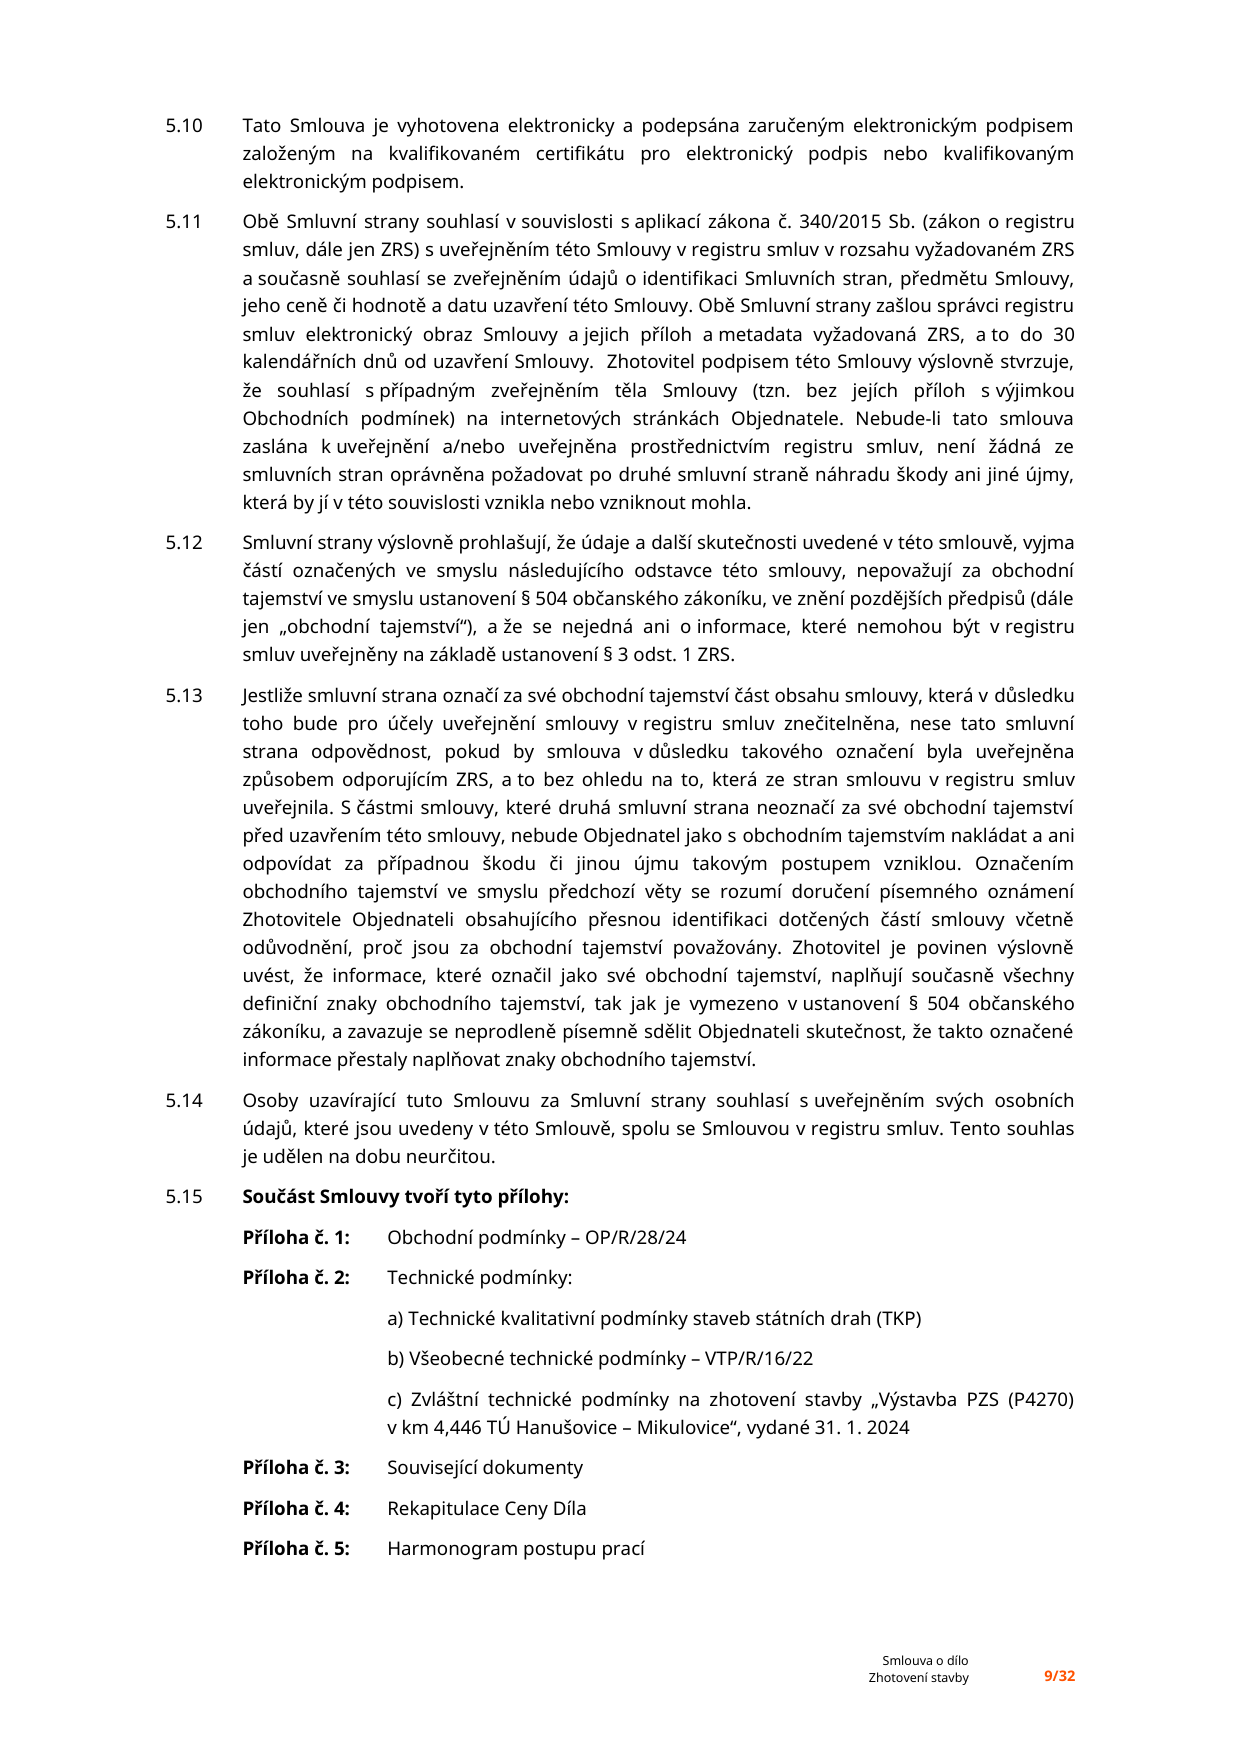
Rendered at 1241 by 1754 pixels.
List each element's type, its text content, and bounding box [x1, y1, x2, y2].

text Příloha č. 2: Technické podmínky: [242, 1264, 1075, 1290]
text b) Všeobecné technické podmínky – VTP/R/16/22 [387, 1346, 1075, 1371]
text Jestliže smluvní strana označí za své obchodní tajemství část obsahu smlouvy, která v důsledku toho bude pro účely uveřejnění smlouvy v registru smluv znečitelněna, nese tato smluvní strana odpovědnost, pokud by smlouva v důsledku takového označení byla uveřejněna způsobem odporujícím ZRS, a to bez ohledu na to, která ze stran smlouvu v registru smluv uveřejnila. S částmi smlouvy, které druhá smluvní strana neoznačí za své obchodní tajemství před uzavřením této smlouvy, nebude Objednatel jako s obchodním tajemstvím nakládat a ani odpovídat za případnou škodu či jinou újmu takovým postupem vzniklou. Označením obchodního tajemství ve smyslu předchozí věty se rozumí doručení písemného oznámení Zhotovitele Objednateli obsahujícího přesnou identifikaci dotčených částí smlouvy včetně odůvodnění, proč jsou za obchodní tajemství považovány. Zhotovitel je povinen výslovně uvést, že informace, které označil jako své obchodní tajemství, naplňují současně všechny definiční znaky obchodního tajemství, tak jak je vymezeno v ustanovení § 504 občanského zákoníku, a zavazuje se neprodleně písemně sdělit Objednateli skutečnost, že takto označené informace přestaly naplňovat znaky obchodního tajemství. [165, 682, 1075, 1072]
text Obě Smluvní strany souhlasí v souvislosti s aplikací zákona č. 340/2015 Sb. (zákon o registru smluv, dále jen ZRS) s uveřejněním této Smlouvy v registru smluv v rozsahu vyžadovaném ZRS a současně souhlasí se zveřejněním údajů o identifikaci Smluvních stran, předmětu Smlouvy, jeho ceně či hodnotě a datu uzavření této Smlouvy. Obě Smluvní strany zašlou správci registru smluv elektronický obraz Smlouvy a jejich příloh a metadata vyžadovaná ZRS, a to do 30 kalendářních dnů od uzavření Smlouvy. Zhotovitel podpisem této Smlouvy výslovně stvrzuje, že souhlasí s případným zveřejněním těla Smlouvy (tzn. bez jejích příloh s výjimkou Obchodních podmínek) na internetových stránkách Objednatele. Nebude-li tato smlouva zaslána k uveřejnění a/nebo uveřejněna prostřednictvím registru smluv, není žádná ze smluvních stran oprávněna požadovat po druhé smluvní straně náhradu škody ani jiné újmy, která by jí v této souvislosti vznikla nebo vzniknout mohla. [165, 209, 1075, 514]
text a) Technické kvalitativní podmínky staveb státních drah (TKP) [387, 1305, 1075, 1331]
text Smluvní strany výslovně prohlašují, že údaje a další skutečnosti uvedené v této smlouvě, vyjma částí označených ve smyslu následujícího odstavce této smlouvy, nepovažují za obchodní tajemství ve smyslu ustanovení § 504 občanského zákoníku, ve znění pozdějších předpisů (dále jen „obchodní tajemství“), a že se nejedná ani o informace, které nemohou být v registru smluv uveřejněny na základě ustanovení § 3 odst. 1 ZRS. [165, 529, 1075, 667]
text Osoby uzavírající tuto Smlouvu za Smluvní strany souhlasí s uveřejněním svých osobních údajů, které jsou uvedeny v této Smlouvě, spolu se Smlouvou v registru smluv. Tento souhlas je udělen na dobu neurčitou. [165, 1087, 1075, 1168]
text Součást Smlouvy tvoří tyto přílohy: [165, 1183, 1075, 1209]
text c) Zvláštní technické podmínky na zhotovení stavby „Výstavba PZS (P4270) v km 4,446 TÚ Hanušovice – Mikulovice“, vydané 31. 1. 2024 [387, 1386, 1075, 1439]
text Tato Smlouva je vyhotovena elektronicky a podepsána zaručeným elektronickým podpisem založeným na kvalifikovaném certifikátu pro elektronický podpis nebo kvalifikovaným elektronickým podpisem. [165, 112, 1075, 194]
text Příloha č. 1: Obchodní podmínky – OP/R/28/24 [242, 1224, 1075, 1249]
text Příloha č. 4: Rekapitulace Ceny Díla [242, 1495, 1075, 1521]
text Příloha č. 5: Harmonogram postupu prací [242, 1536, 1075, 1561]
text Příloha č. 3: Související dokumenty [242, 1454, 1075, 1480]
